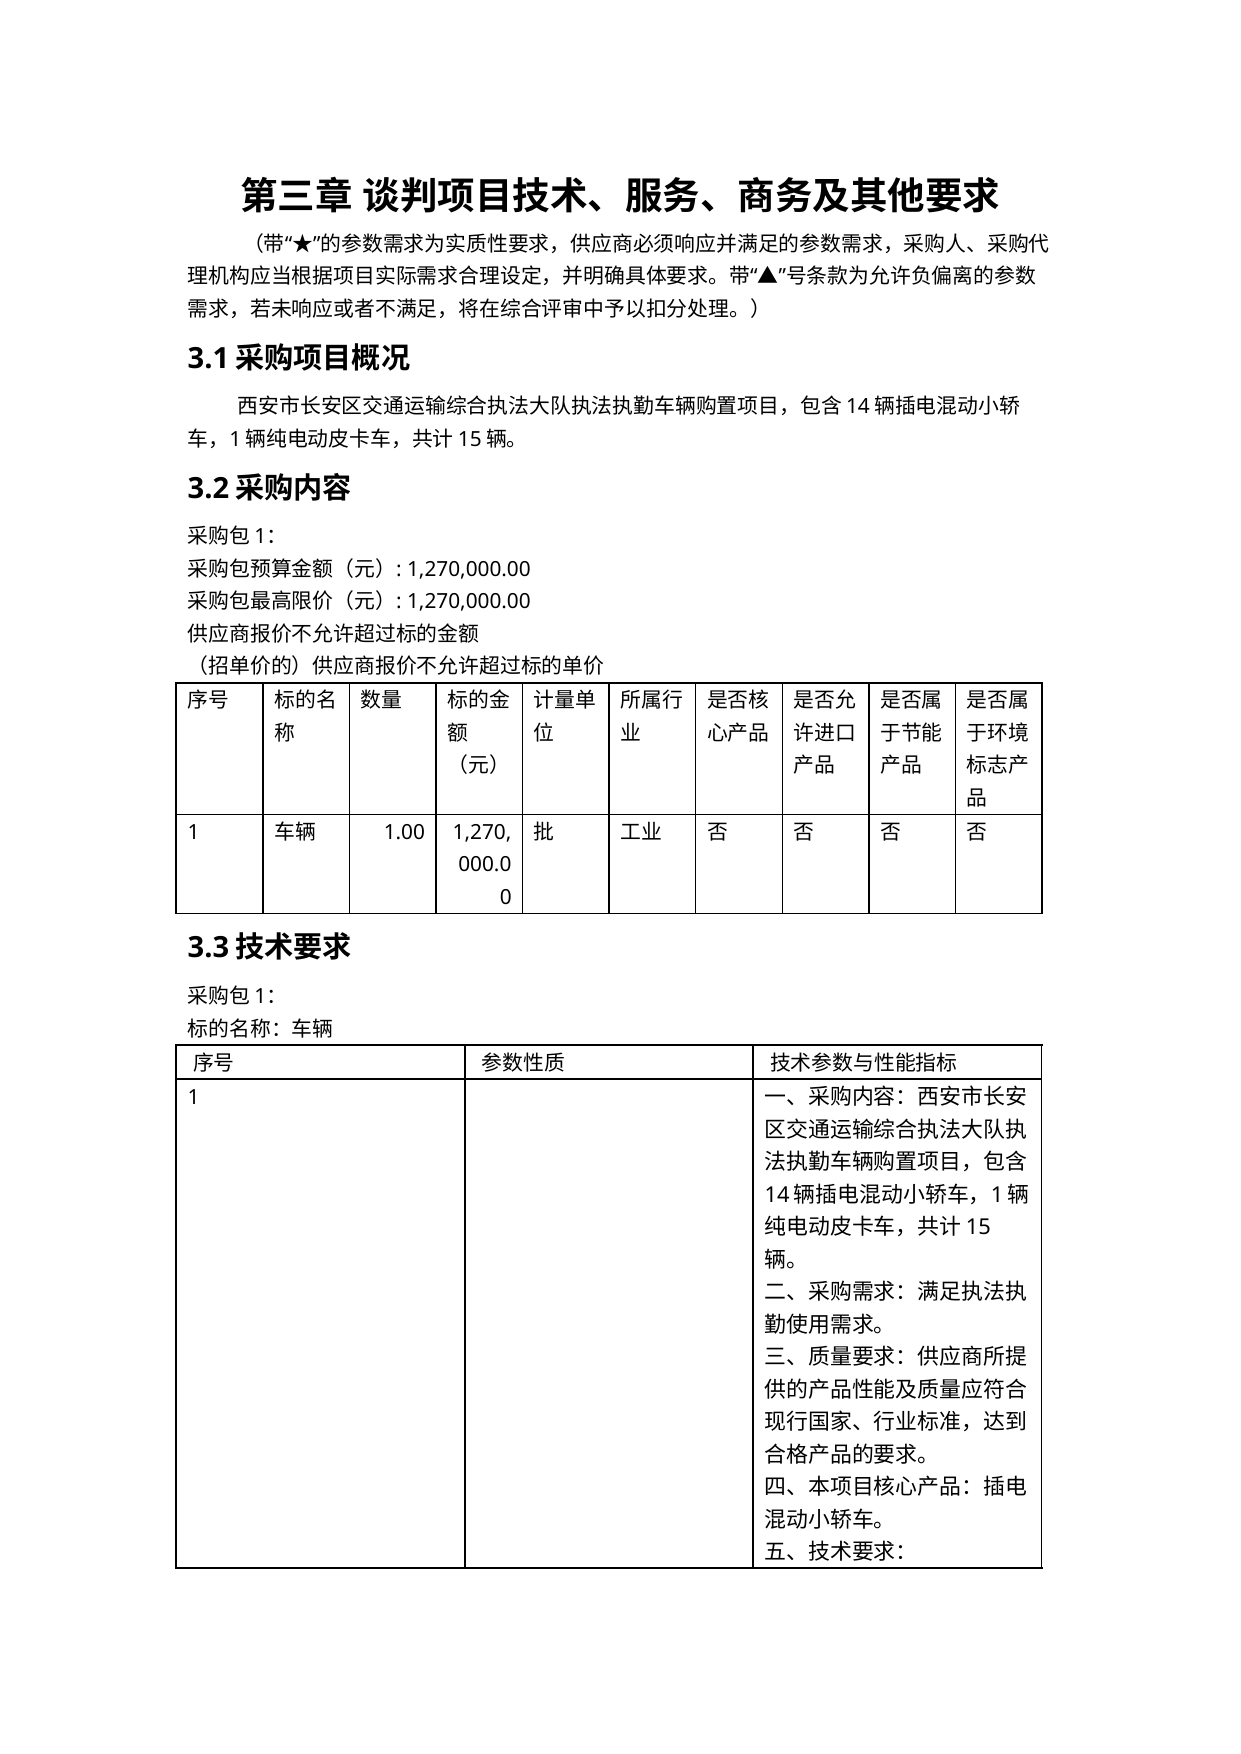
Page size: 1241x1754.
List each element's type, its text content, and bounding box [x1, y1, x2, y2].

table_cell 1 [177, 815, 262, 913]
text 标的名称：车辆 [187, 1012, 1053, 1044]
text 采购包最高限价（元）: 1,270,000.00 [187, 584, 1053, 617]
table_header 标的金额 （元） [437, 684, 522, 813]
table_header 所属行业 [610, 684, 695, 813]
table_header 是否允许进口产品 [783, 684, 868, 813]
table_header 参数性质 [466, 1046, 752, 1078]
text 西安市长安区交通运输综合执法大队执法执勤车辆购置项目，包含14辆插电混动小轿车，1辆纯电动皮卡车，共计15辆。 [187, 389, 1053, 454]
text （带“★”的参数需求为实质性要求，供应商必须响应并满足的参数需求，采购人、采购代理机构应当根据项目实际需求合理设定，并明确具体要求。带“▲”号条款为允许负偏离的参数需求，若未响应或者不满足，将在综合评审中予以扣分处理。） [187, 227, 1053, 324]
table_header 是否属于环境标志产品 [956, 684, 1041, 813]
table_header 是否核心产品 [696, 684, 782, 813]
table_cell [754, 1080, 1041, 1567]
table_cell 1 [177, 1080, 464, 1567]
table_cell 工业 [610, 815, 695, 913]
text （招单价的）供应商报价不允许超过标的单价 [187, 649, 1053, 682]
table_header 技术参数与性能指标 [754, 1046, 1041, 1078]
table_header 序号 [177, 1046, 464, 1078]
text 供应商报价不允许超过标的金额 [187, 617, 1053, 649]
text 采购包预算金额（元）: 1,270,000.00 [187, 552, 1053, 584]
text 3.2采购内容 [187, 454, 1053, 519]
table_header 计量单位 [523, 684, 608, 813]
table_header 标的名称 [264, 684, 349, 813]
table_header 数量 [350, 684, 435, 813]
table_header 序号 [177, 684, 262, 813]
table_cell 否 [783, 815, 868, 913]
table_cell 否 [956, 815, 1041, 913]
table_cell 1,270,000.00 [437, 815, 522, 913]
table_cell 批 [523, 815, 608, 913]
text 采购包1： [187, 979, 1053, 1012]
table_cell 1.00 [350, 815, 435, 913]
text 3.3技术要求 [187, 914, 1053, 979]
table_cell 车辆 [264, 815, 349, 913]
table_cell [466, 1080, 752, 1567]
table_header 是否属于节能产品 [870, 684, 955, 813]
table_cell 否 [870, 815, 955, 913]
text 第三章 谈判项目技术、服务、商务及其他要求 [187, 162, 1053, 227]
table_cell 否 [696, 815, 782, 913]
text 采购包1： [187, 519, 1053, 552]
text 3.1采购项目概况 [187, 324, 1053, 389]
